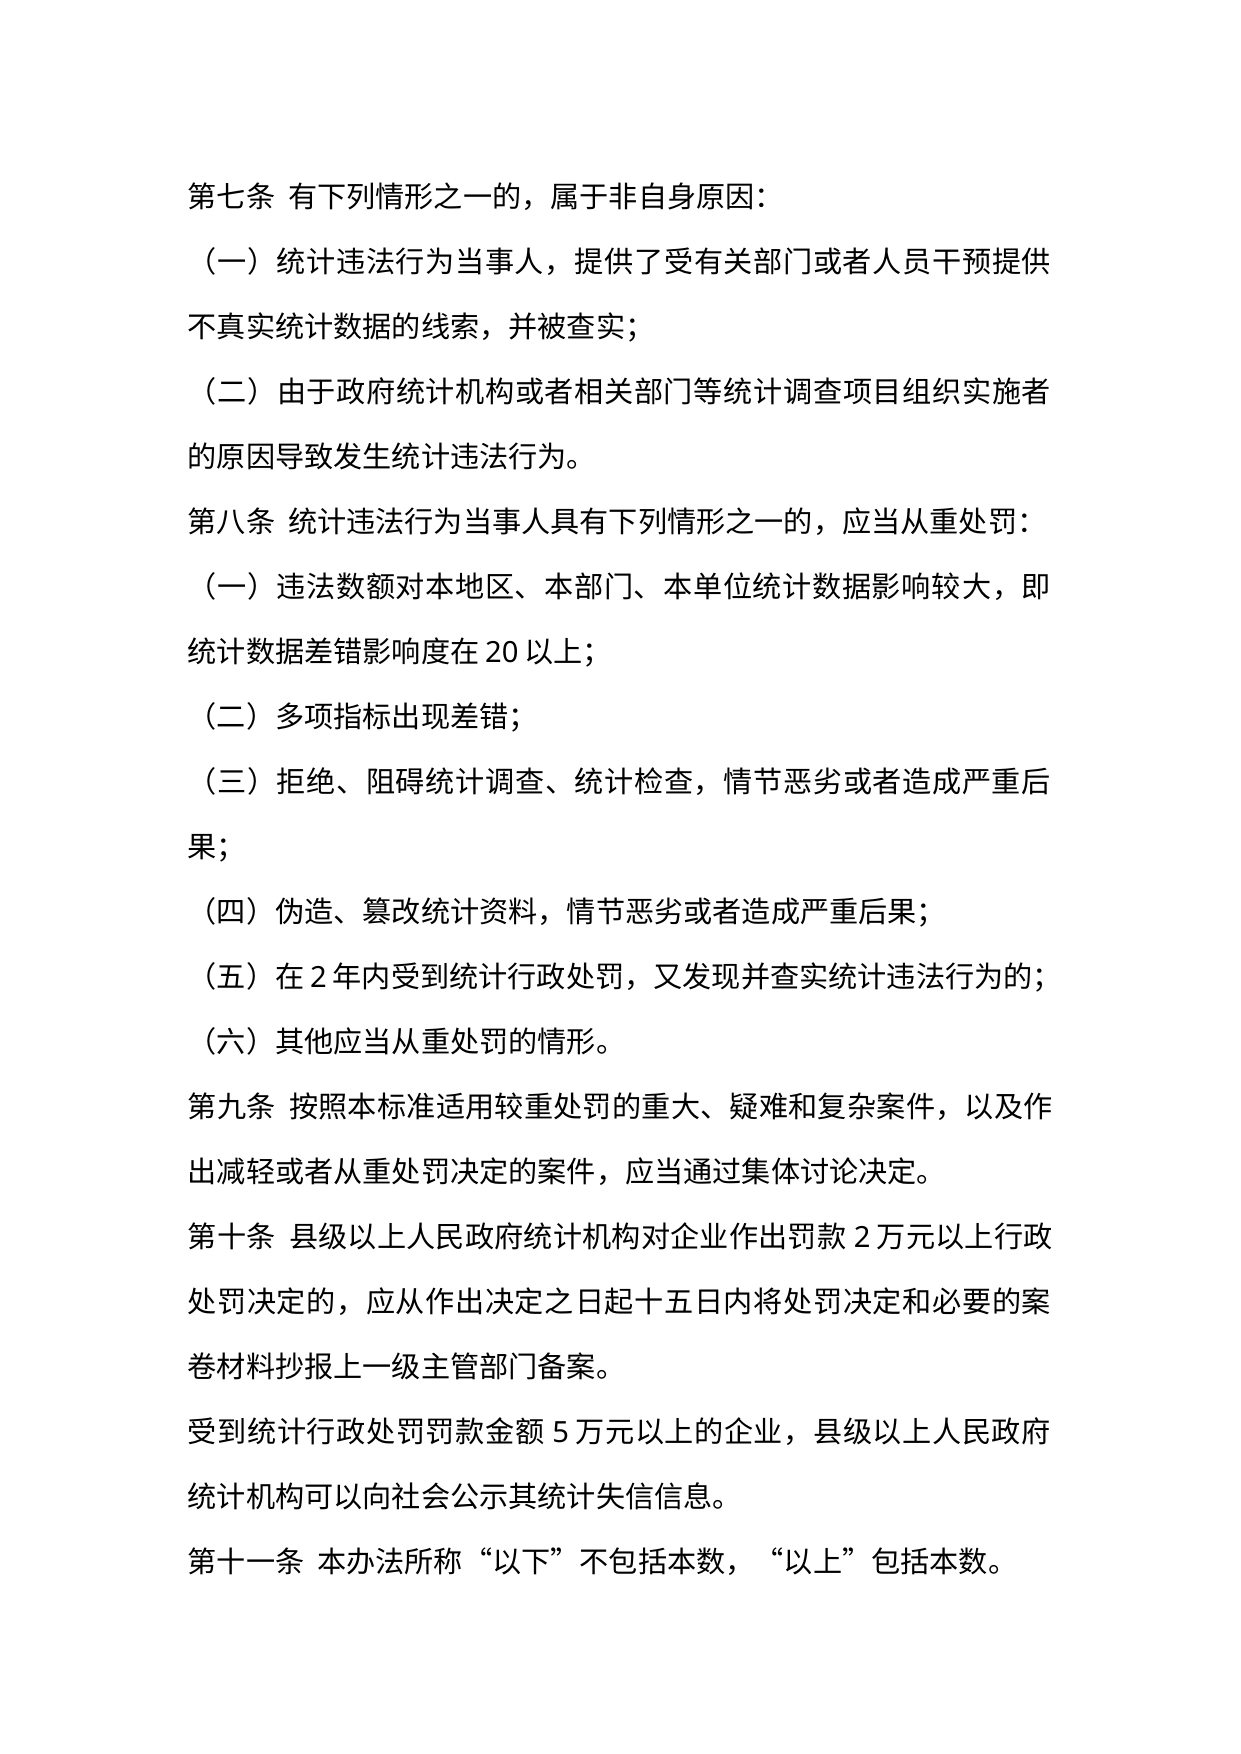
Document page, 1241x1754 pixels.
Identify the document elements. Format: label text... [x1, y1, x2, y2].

text （四）伪造、篡改统计资料，情节恶劣或者造成严重后果； [187, 877, 1053, 942]
text （一）违法数额对本地区、本部门、本单位统计数据影响较大，即统计数据差错影响度在20以上； [187, 552, 1053, 682]
text （二）由于政府统计机构或者相关部门等统计调查项目组织实施者的原因导致发生统计违法行为。 [187, 357, 1053, 487]
text （一）统计违法行为当事人，提供了受有关部门或者人员干预提供不真实统计数据的线索，并被查实； [187, 227, 1053, 357]
text （六）其他应当从重处罚的情形。 [187, 1007, 1053, 1072]
text 第八条 统计违法行为当事人具有下列情形之一的，应当从重处罚： [187, 487, 1053, 552]
text 第七条 有下列情形之一的，属于非自身原因： [187, 162, 1053, 227]
text （三）拒绝、阻碍统计调查、统计检查，情节恶劣或者造成严重后果； [187, 747, 1053, 877]
text 受到统计行政处罚罚款金额5万元以上的企业，县级以上人民政府统计机构可以向社会公示其统计失信信息。 [187, 1397, 1053, 1527]
text 第十条 县级以上人民政府统计机构对企业作出罚款2万元以上行政处罚决定的，应从作出决定之日起十五日内将处罚决定和必要的案卷材料抄报上一级主管部门备案。 [187, 1202, 1053, 1397]
text 第十一条 本办法所称“以下”不包括本数，“以上”包括本数。 [187, 1527, 1053, 1592]
text （二）多项指标出现差错； [187, 682, 1053, 747]
text 第九条 按照本标准适用较重处罚的重大、疑难和复杂案件，以及作出减轻或者从重处罚决定的案件，应当通过集体讨论决定。 [187, 1072, 1053, 1202]
text （五）在2年内受到统计行政处罚，又发现并查实统计违法行为的； [187, 942, 1053, 1007]
